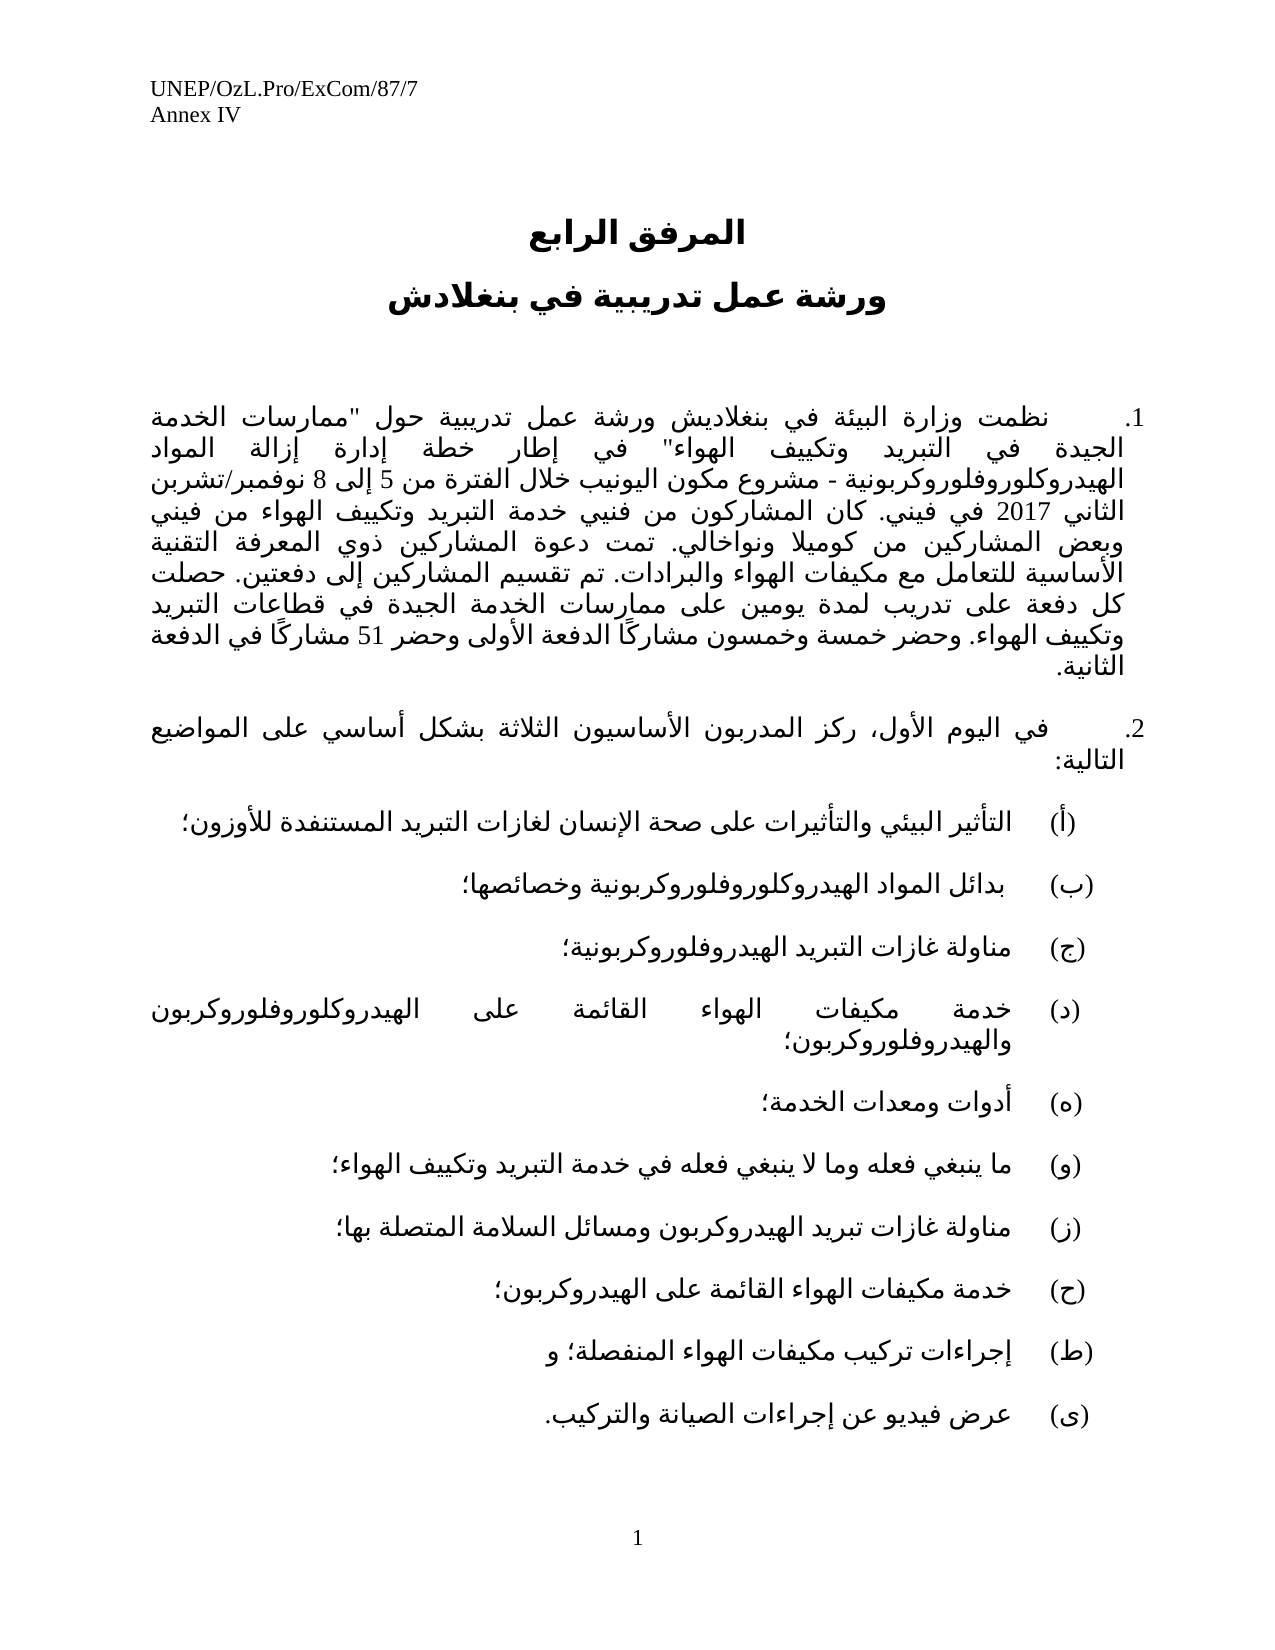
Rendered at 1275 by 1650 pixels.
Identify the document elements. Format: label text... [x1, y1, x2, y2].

subtitle عرض فيديو عن إجراءات الصيانة والتركيب. [150, 1398, 1050, 1429]
subtitle مناولة غازات تبريد الهيدروكربون ومسائل السلامة المتصلة بها؛ [150, 1211, 1050, 1242]
subtitle إجراءات تركيب مكيفات الهواء المنفصلة؛ و [150, 1336, 1050, 1367]
subtitle التأثير البيئي والتأثيرات على صحة الإنسان لغازات التبريد المستنفدة للأوزون؛ [150, 806, 1050, 837]
subtitle في اليوم الأول، ركز المدربون الأساسيون الثلاثة بشكل أساسي على المواضيع التالية: [150, 713, 1125, 775]
subtitle خدمة مكيفات الهواء القائمة على الهيدروكلوروفلوروكربون والهيدروفلوروكربون؛ [150, 993, 1050, 1055]
subtitle خدمة مكيفات الهواء القائمة على الهيدروكربون؛ [150, 1273, 1050, 1304]
subtitle أدوات ومعدات الخدمة؛ [150, 1086, 1050, 1117]
subtitle ورشة عمل تدريبية في بنغلادش [150, 277, 1124, 315]
subtitle بدائل المواد الهيدروكلوروفلوروكربونية وخصائصها؛ [150, 868, 1050, 899]
subtitle المرفق الرابع [150, 213, 1124, 252]
subtitle مناولة غازات التبريد الهيدروفلوروكربونية؛ [150, 931, 1050, 962]
subtitle نظمت وزارة البيئة في بنغلاديش ورشة عمل تدريبية حول "ممارسات الخدمة الجيدة في التبريد وتكييف الهواء" في إطار خطة إدارة إزالة المواد الهيدروكلوروفلوروكربونية - مشروع مكون اليونيب خلال الفترة من 5 إلى 8 نوفمبر/تشربن الثاني 2017 في فيني. كان المشاركون من فنيي خدمة التبريد وتكييف الهواء من فيني وبعض المشاركين من كوميلا ونواخالي. تمت دعوة المشاركين ذوي المعرفة التقنية الأساسية للتعامل مع مكيفات الهواء والبرادات. تم تقسيم المشاركين إلى دفعتين. حصلت كل دفعة على تدريب لمدة يومين على ممارسات الخدمة الجيدة في قطاعات التبريد وتكييف الهواء. وحضر خمسة وخمسون مشاركًا الدفعة الأولى وحضر 51 مشاركًا في الدفعة الثانية. [150, 401, 1125, 681]
subtitle ما ينبغي فعله وما لا ينبغي فعله في خدمة التبريد وتكييف الهواء؛ [150, 1149, 1050, 1180]
